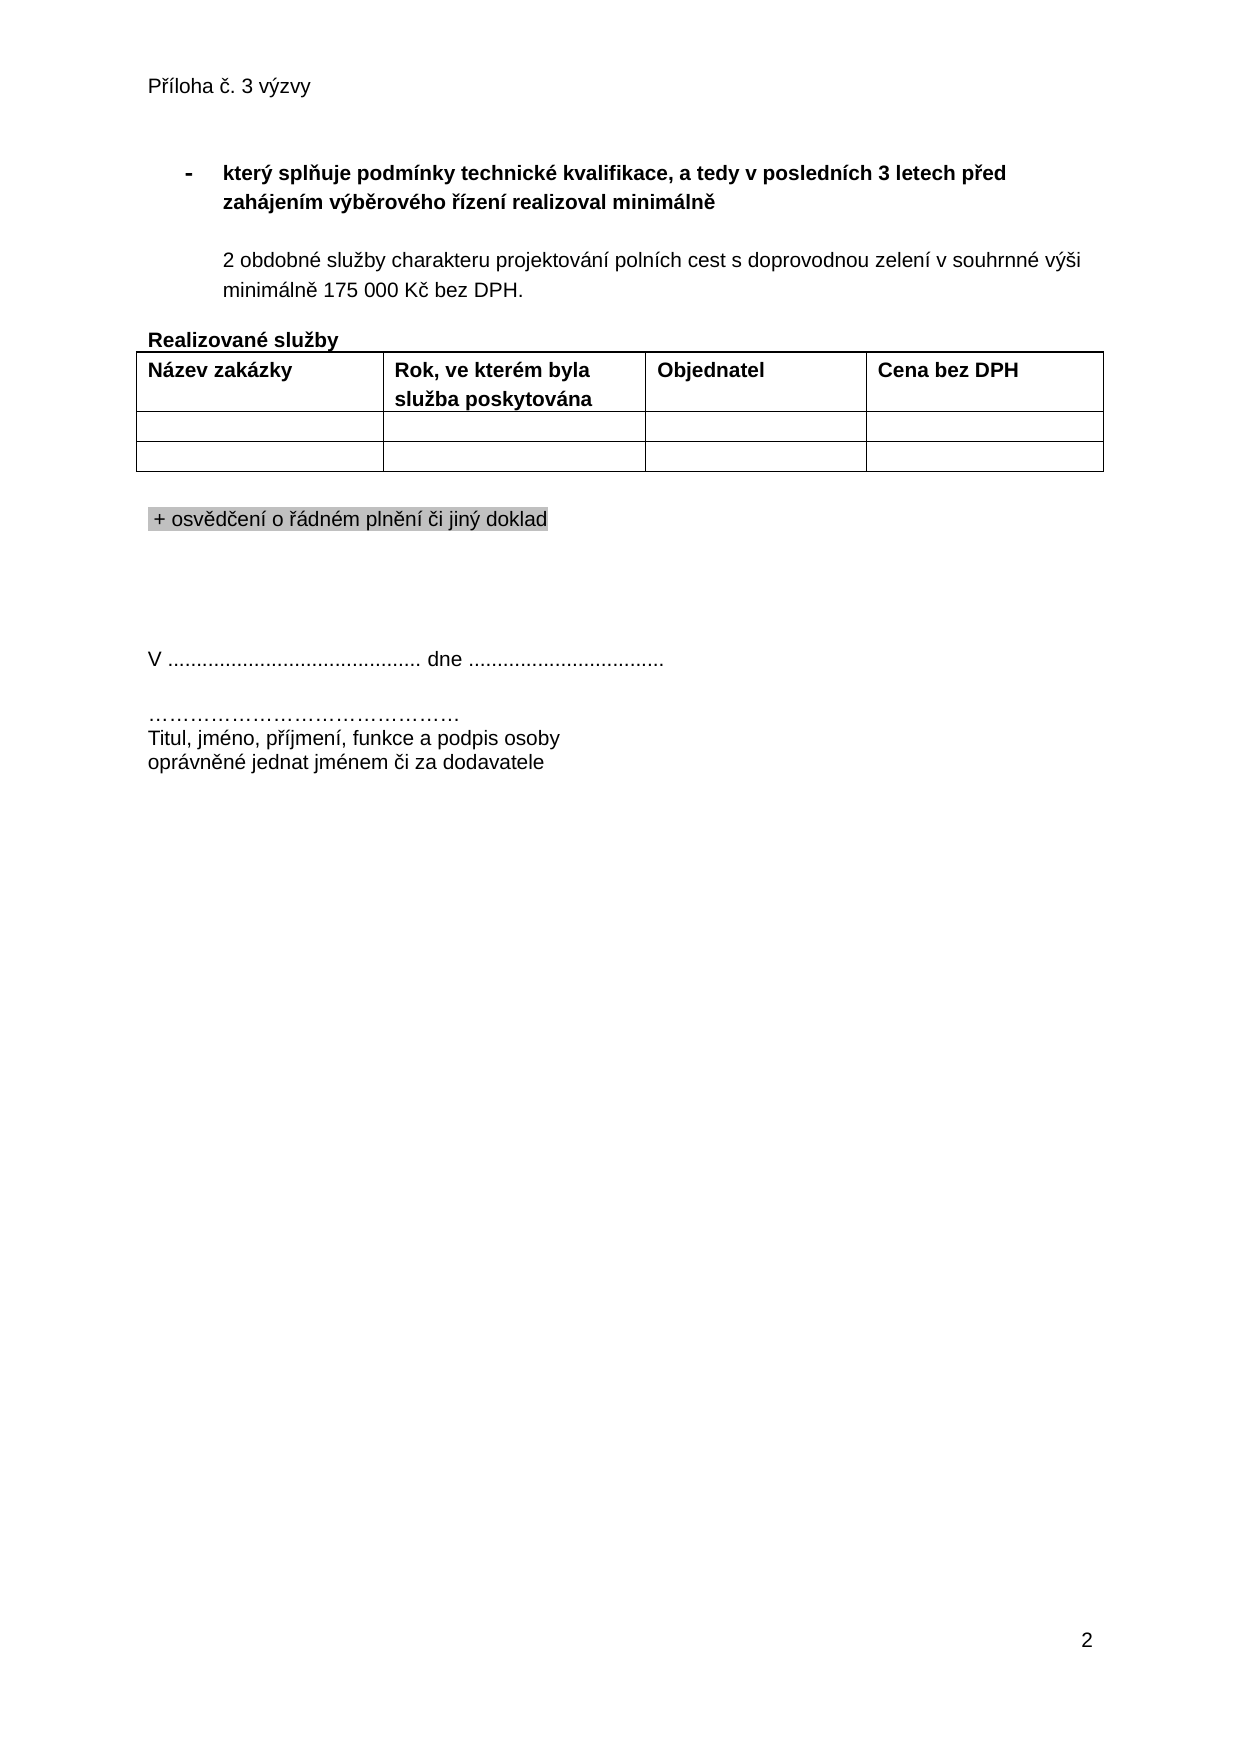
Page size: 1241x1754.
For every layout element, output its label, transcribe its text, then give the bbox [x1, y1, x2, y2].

table_header Název zakázky [137, 353, 383, 411]
table_cell [646, 442, 866, 471]
table_header Cena bez DPH [867, 353, 1103, 411]
text ……………………………………… [148, 702, 1093, 726]
table_header Rok, ve kterém byla služba poskytována [384, 353, 645, 411]
list 2 obdobné služby charakteru projektování polních cest s doprovodnou zelení v souhrnné výši minimálně 175 000 Kč bez DPH. [223, 243, 1093, 301]
table_cell [137, 442, 383, 471]
table_cell [137, 412, 383, 441]
text Realizované služby [148, 322, 1093, 351]
text V ............................................ dne .................................. [148, 647, 1093, 671]
table_header Objednatel [646, 353, 866, 411]
list který splňuje podmínky technické kvalifikace, a tedy v posledních 3 letech před zahájením výběrového řízení realizoval minimálně [185, 156, 1093, 214]
text Titul, jméno, příjmení, funkce a podpis osoby [148, 726, 1093, 750]
table_cell [867, 412, 1103, 441]
table_cell [384, 442, 645, 471]
table_cell [867, 442, 1103, 471]
text + osvědčení o řádném plnění či jiný doklad [148, 501, 1093, 531]
text oprávněné jednat jménem či za dodavatele [148, 750, 1093, 774]
table_cell [646, 412, 866, 441]
table_cell [384, 412, 645, 441]
